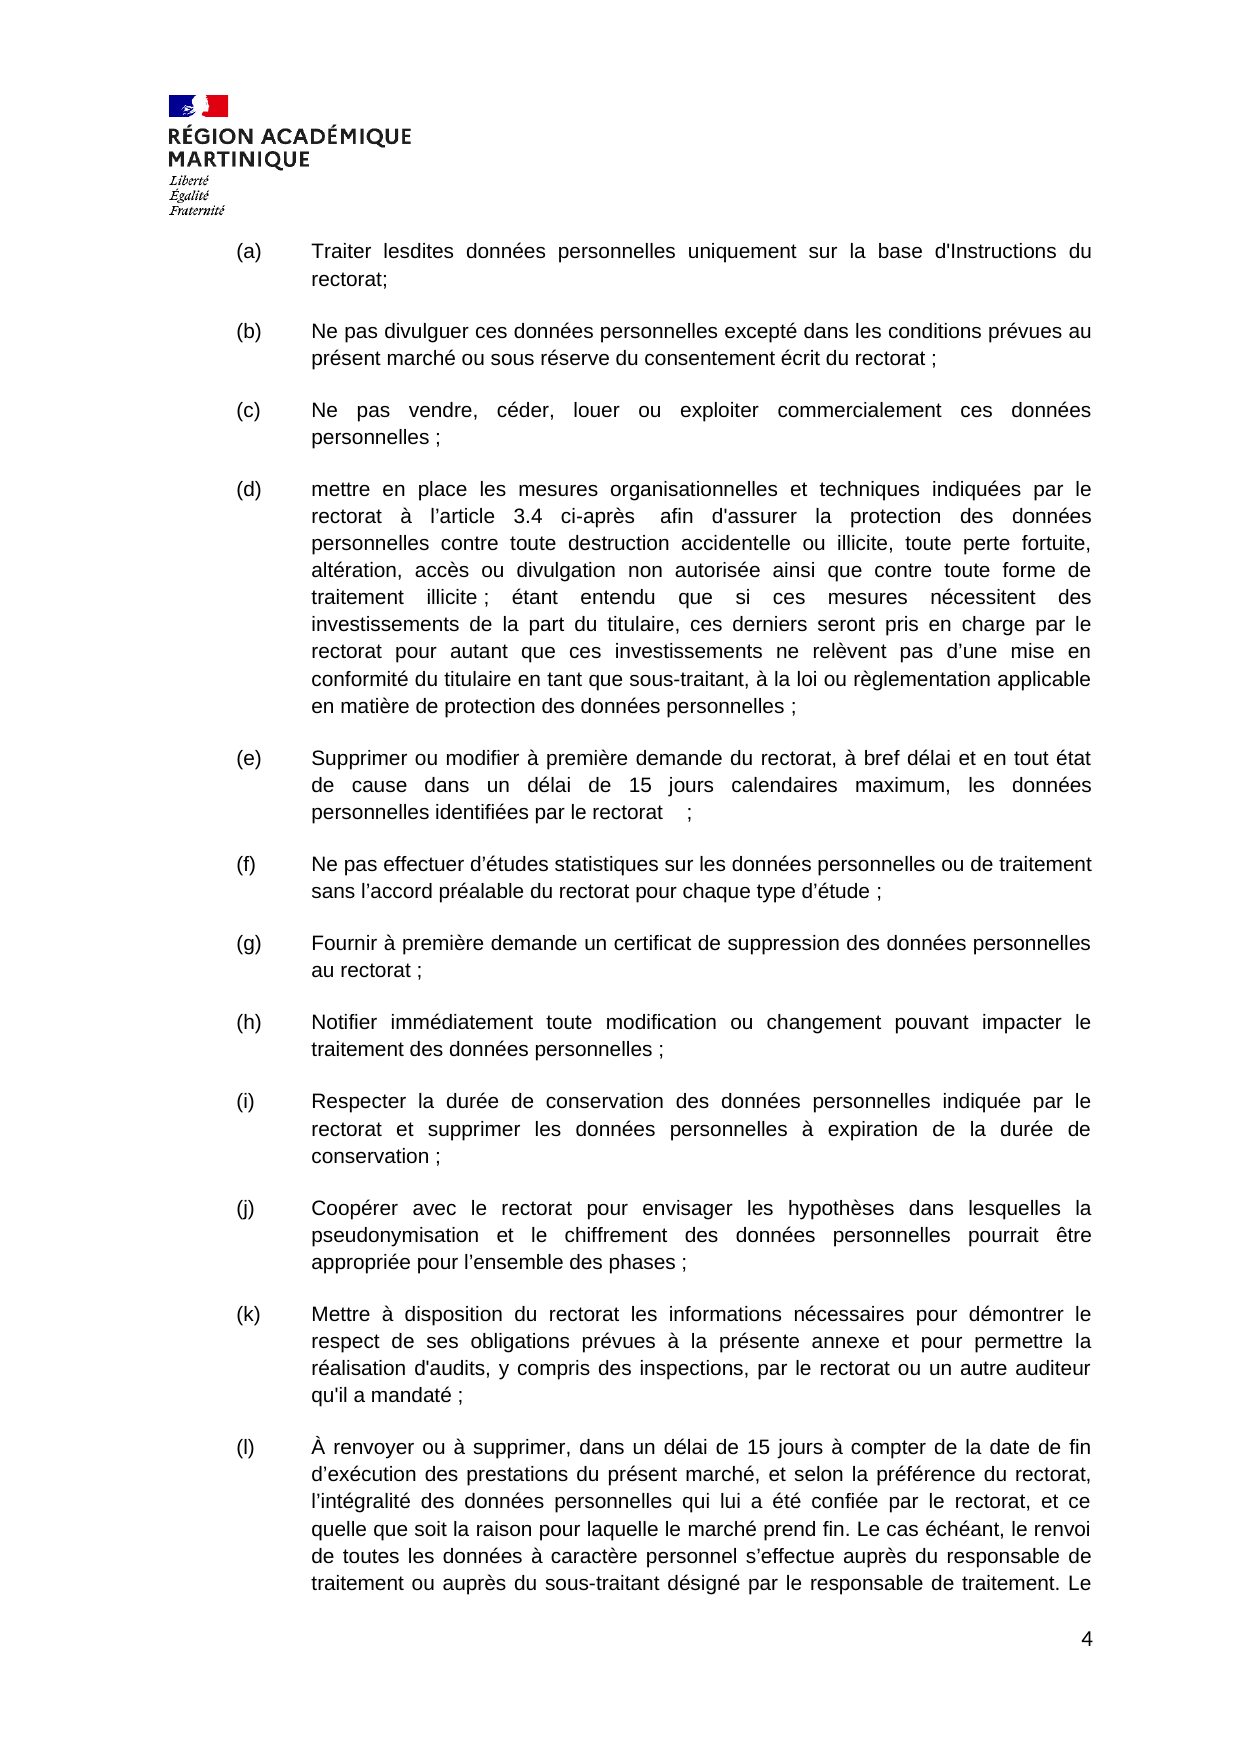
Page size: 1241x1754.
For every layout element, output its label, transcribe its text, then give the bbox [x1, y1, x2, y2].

list Traiter lesdites données personnelles uniquement sur la base d'Instructions du rectorat; [236, 236, 1093, 290]
text Ne pas effectuer d’études statistiques sur les données personnelles ou de traitement sans l’accord préalable du rectorat pour chaque type d’étude ; [236, 849, 1093, 903]
text Notifier immédiatement toute modification ou changement pouvant impacter le traitement des données personnelles ; [236, 1007, 1093, 1061]
text Coopérer avec le rectorat pour envisager les hypothèses dans lesquelles la pseudonymisation et le chiffrement des données personnelles pourrait être appropriée pour l’ensemble des phases ; [236, 1192, 1093, 1274]
text Supprimer ou modifier à première demande du rectorat, à bref délai et en tout état de cause dans un délai de 15 jours calendaires maximum, les données personnelles identifiées par le rectorat ; [236, 742, 1093, 824]
text Ne pas vendre, céder, louer ou exploiter commercialement ces données personnelles ; [236, 394, 1093, 449]
text Mettre à disposition du rectorat les informations nécessaires pour démontrer le respect de ses obligations prévues à la présente annexe et pour permettre la réalisation d'audits, y compris des inspections, par le rectorat ou un autre auditeur qu'il a mandaté ; [236, 1299, 1093, 1407]
list Ne pas divulguer ces données personnelles excepté dans les conditions prévues au présent marché ou sous réserve du consentement écrit du rectorat ; [236, 315, 1093, 369]
picture [147, 73, 436, 237]
text mettre en place les mesures organisationnelles et techniques indiquées par le rectorat à l’article 3.4 ci-après afin d'assurer la protection des données personnelles contre toute destruction accidentelle ou illicite, toute perte fortuite, altération, accès ou divulgation non autorisée ainsi que contre toute forme de traitement illicite ; étant entendu que si ces mesures nécessitent des investissements de la part du titulaire, ces derniers seront pris en charge par le rectorat pour autant que ces investissements ne relèvent pas d’une mise en conformité du titulaire en tant que sous-traitant, à la loi ou règlementation applicable en matière de protection des données personnelles ; [236, 474, 1093, 717]
text Respecter la durée de conservation des données personnelles indiquée par le rectorat et supprimer les données personnelles à expiration de la durée de conservation ; [236, 1086, 1093, 1167]
text Fournir à première demande un certificat de suppression des données personnelles au rectorat ; [236, 928, 1093, 982]
